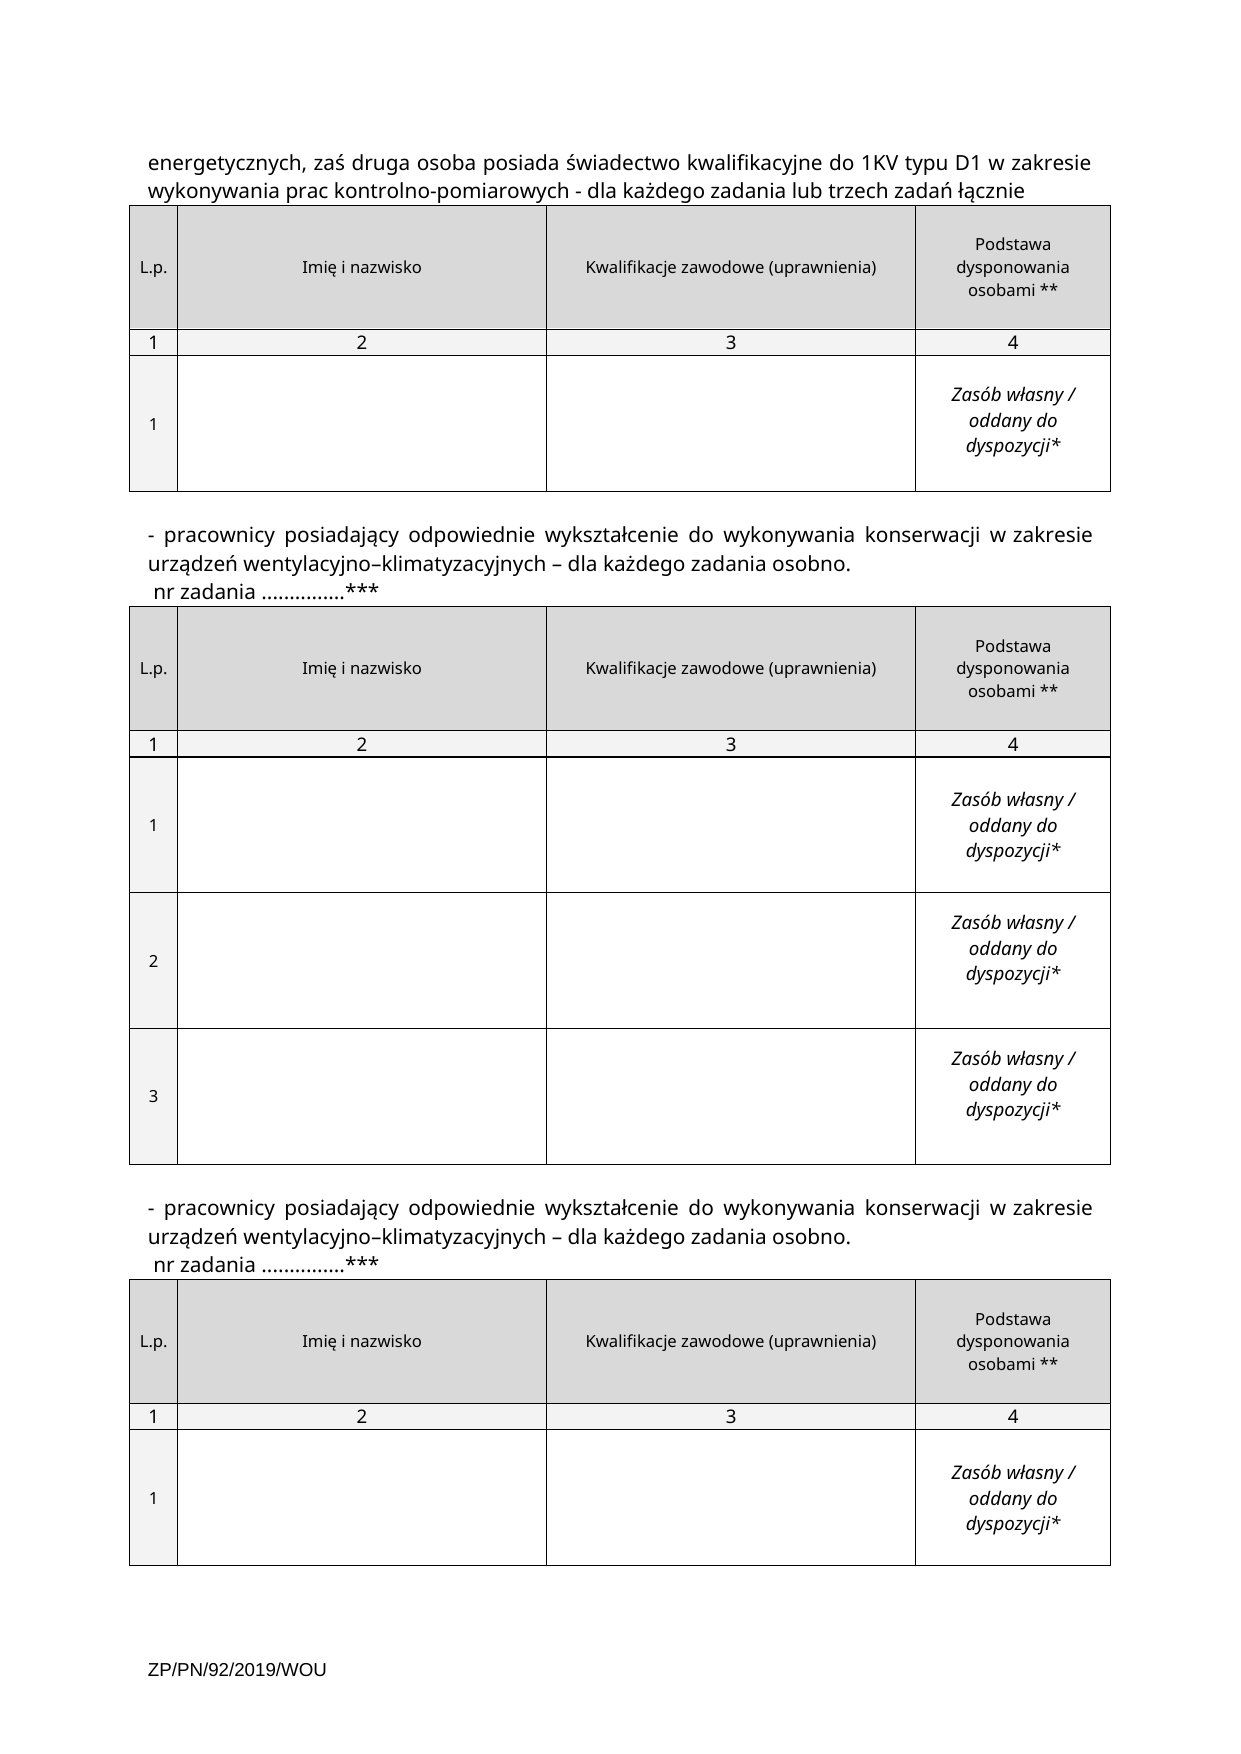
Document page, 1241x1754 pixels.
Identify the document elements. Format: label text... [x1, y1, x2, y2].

table_cell [547, 1029, 915, 1164]
table_header Kwalifikacje zawodowe (uprawnienia) [547, 206, 915, 328]
table_cell 1 [130, 758, 177, 892]
table_header L.p. [130, 607, 177, 730]
text nr zadania ...............*** [148, 577, 1093, 606]
table_cell 2 [178, 330, 546, 355]
table_header Imię i nazwisko [178, 206, 546, 328]
table_cell 2 [130, 893, 177, 1028]
table_header Imię i nazwisko [178, 607, 546, 730]
table_cell [178, 1430, 546, 1565]
table_cell 1 [130, 1430, 177, 1565]
table_cell Zasób własny / oddany do dyspozycji* [916, 1029, 1110, 1164]
table_cell 3 [547, 330, 915, 355]
table_cell Zasób własny / oddany do dyspozycji* [916, 893, 1110, 1028]
table_header Podstawa dysponowania osobami ** [916, 1280, 1110, 1403]
table_cell [547, 356, 915, 491]
table_cell 4 [916, 731, 1110, 756]
table_cell 4 [916, 1404, 1110, 1429]
table_cell 2 [178, 731, 546, 756]
table_header Podstawa dysponowania osobami ** [916, 607, 1110, 730]
table_cell [178, 356, 546, 491]
table_cell 1 [130, 1404, 177, 1429]
table_header L.p. [130, 1280, 177, 1403]
table_header Imię i nazwisko [178, 1280, 546, 1403]
table_cell Zasób własny / oddany do dyspozycji* [916, 356, 1110, 491]
table_cell [178, 1029, 546, 1164]
table_cell [547, 893, 915, 1028]
table_cell 4 [916, 330, 1110, 355]
table_cell [547, 1430, 915, 1565]
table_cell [916, 1430, 1110, 1565]
table_cell 1 [130, 356, 177, 491]
table_cell [178, 758, 546, 892]
table_header Podstawa dysponowania osobami ** [916, 206, 1110, 328]
table_cell 2 [178, 1404, 546, 1429]
table_cell [178, 893, 546, 1028]
table_cell 3 [130, 1029, 177, 1164]
table_cell 3 [547, 731, 915, 756]
table_cell 1 [130, 731, 177, 756]
table_header Kwalifikacje zawodowe (uprawnienia) [547, 607, 915, 730]
table_cell 3 [547, 1404, 915, 1429]
table_cell 1 [130, 330, 177, 355]
table_header L.p. [130, 206, 177, 328]
table_cell Zasób własny / oddany do dyspozycji* [916, 758, 1110, 892]
table_cell [547, 758, 915, 892]
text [148, 148, 1093, 204]
text nr zadania ...............*** [148, 1250, 1093, 1279]
table_header Kwalifikacje zawodowe (uprawnienia) [547, 1280, 915, 1403]
